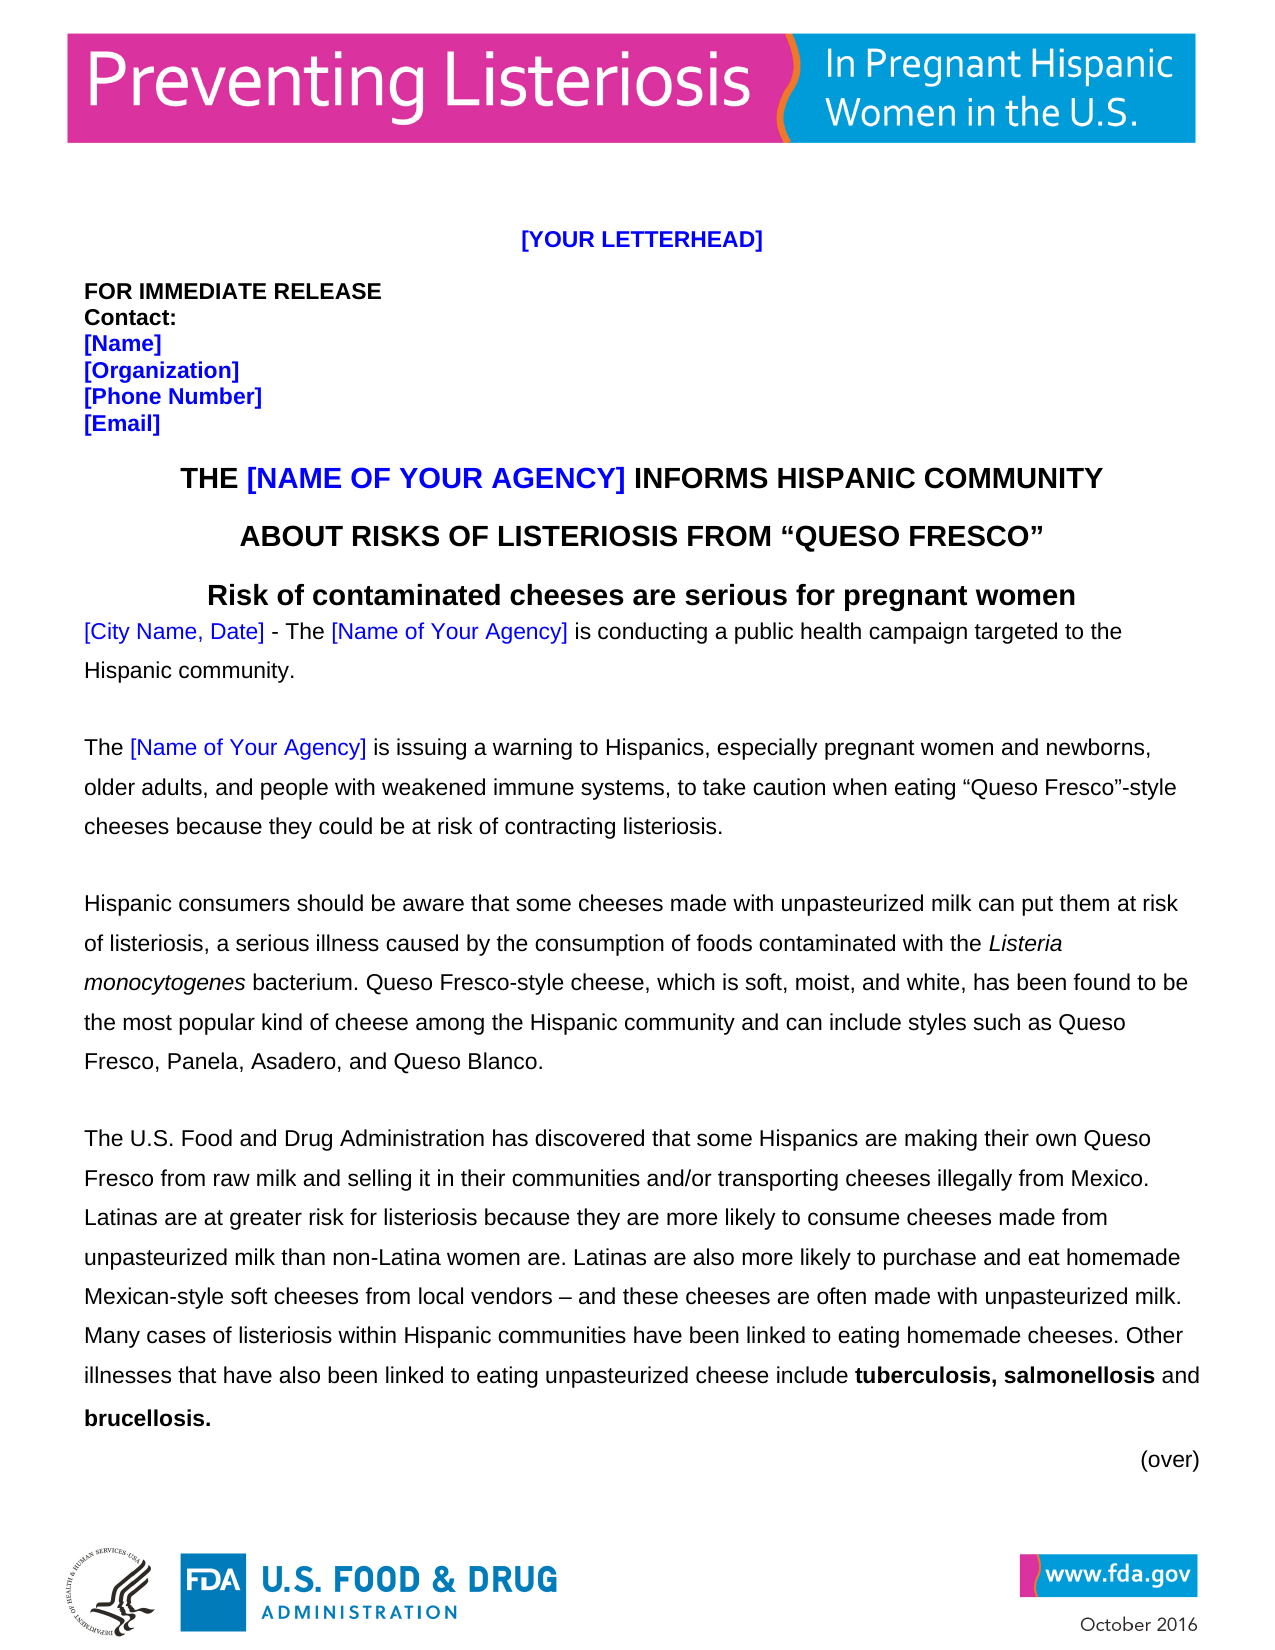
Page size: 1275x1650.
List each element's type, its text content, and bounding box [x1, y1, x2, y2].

subtitle ABOUT RISKS OF LISTERIOSIS FROM “QUESO FRESCO” [84, 519, 1200, 553]
subtitle Risk of contaminated cheeses are serious for pregnant women [84, 578, 1200, 611]
text Contact: [84, 304, 1200, 330]
text FOR IMMEDIATE RELEASE [84, 278, 1200, 304]
text The U.S. Food and Drug Administration has discovered that some Hispanics are making their own Queso Fresco from raw milk and selling it in their communities and/or transporting cheeses illegally from Mexico. Latinas are at greater risk for listeriosis because they are more likely to consume cheeses made from unpasteurized milk than non-Latina women are. Latinas are also more likely to purchase and eat homemade Mexican-style soft cheeses from local vendors – and these cheeses are often made with unpasteurized milk. Many cases of listeriosis within Hispanic communities have been linked to eating homemade cheeses. Other illnesses that have also been linked to eating unpasteurized cheese include tuberculosis, salmonellosis and brucellosis. [84, 1125, 1200, 1431]
text [City Name, Date] - The [Name of Your Agency] is conducting a public health campaign targeted to the Hispanic community. [84, 618, 1200, 683]
text The [Name of Your Agency] is issuing a warning to Hispanics, especially pregnant women and newborns, older adults, and people with weakened immune systems, to take caution when eating “Queso Fresco”-style cheeses because they could be at risk of contracting listeriosis. [84, 734, 1200, 839]
text [Name] [Organization] [Phone Number] [Email] [84, 330, 1200, 436]
subtitle THE [NAME OF YOUR AGENCY] INFORMS HISPANIC COMMUNITY [84, 461, 1200, 494]
text (over) [159, 1446, 1200, 1472]
text [YOUR LETTERHEAD] [84, 226, 1200, 253]
text Hispanic consumers should be aware that some cheeses made with unpasteurized milk can put them at risk of listeriosis, a serious illness caused by the consumption of foods contaminated with the Listeria monocytogenes bacterium. Queso Fresco-style cheese, which is soft, moist, and white, has been found to be the most popular kind of cheese among the Hispanic community and can include styles such as Queso Fresco, Panela, Asadero, and Queso Blanco. [84, 890, 1200, 1074]
picture [0, 0, 1274, 1650]
